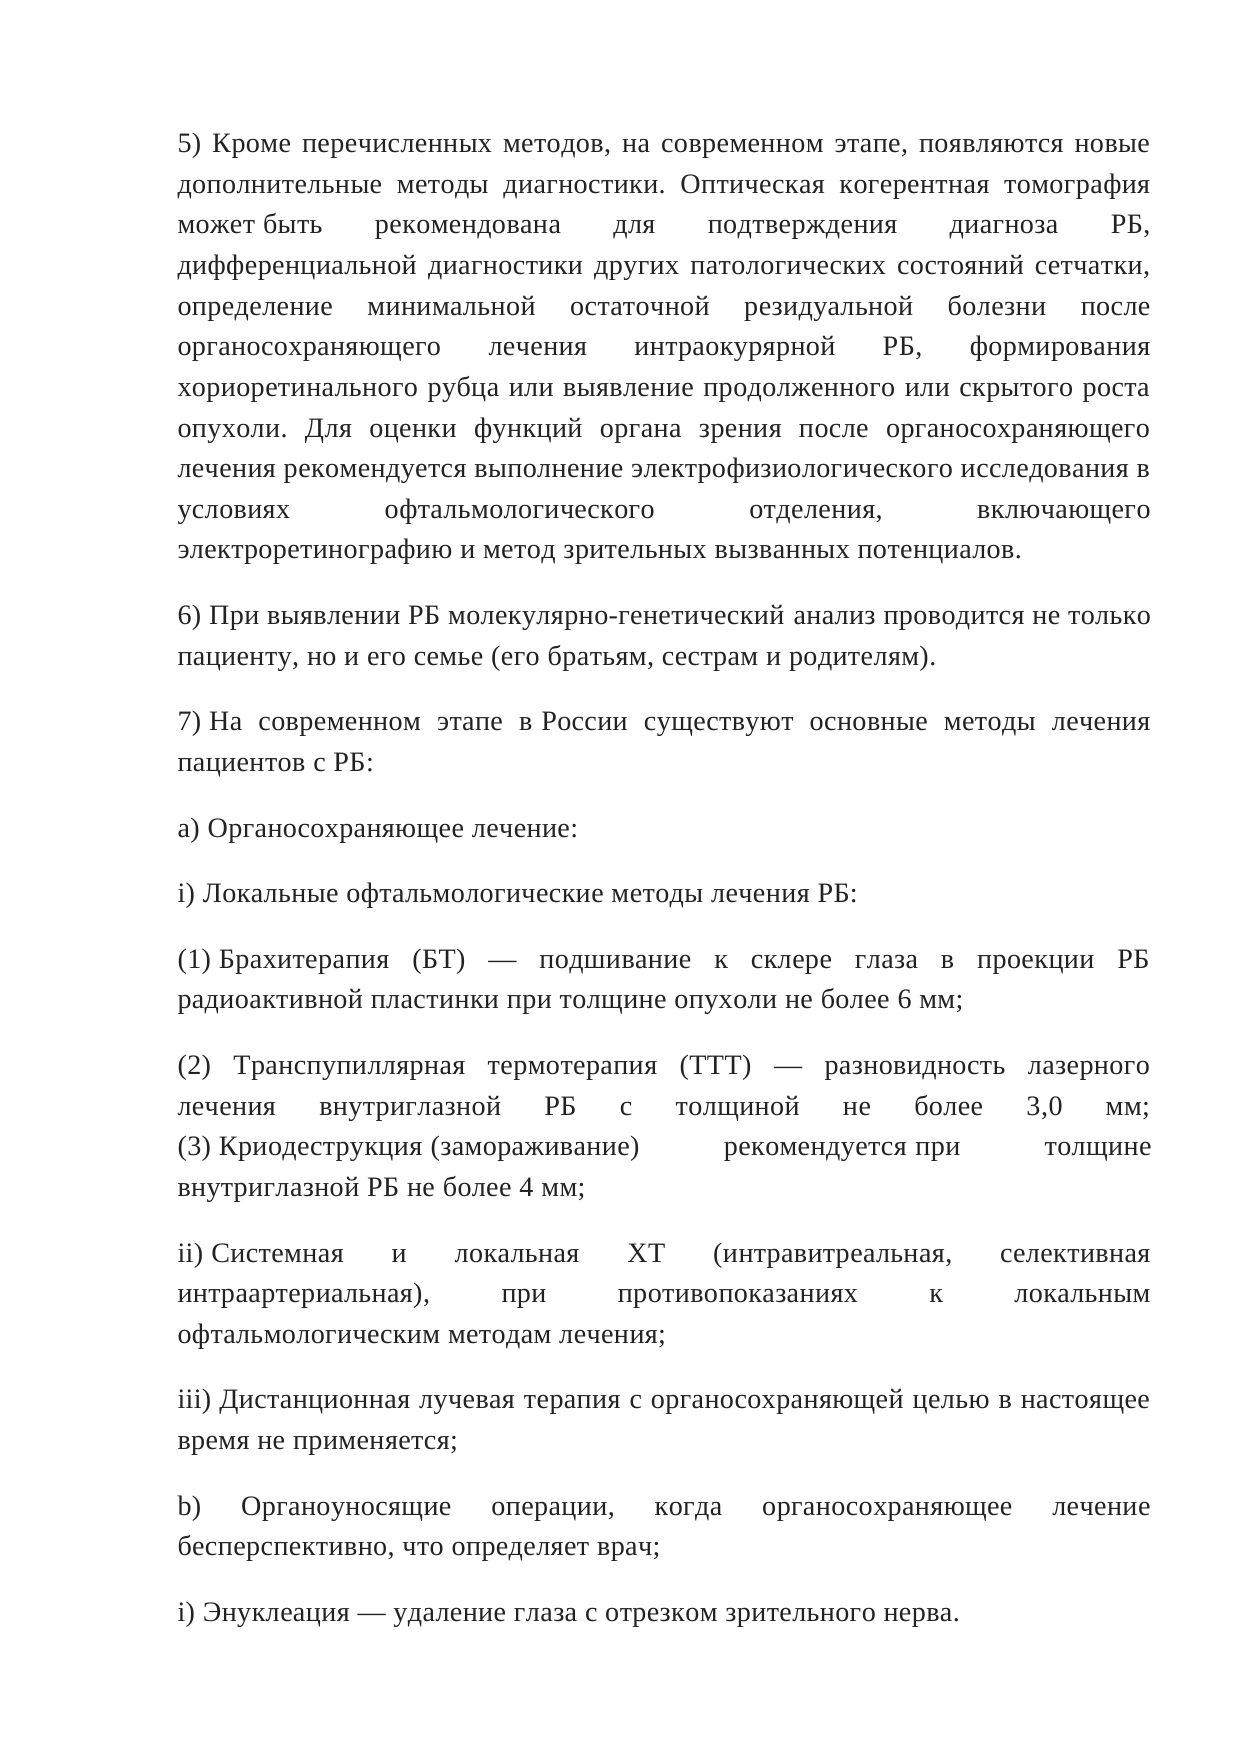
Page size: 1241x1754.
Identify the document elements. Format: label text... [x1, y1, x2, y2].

text 6) При выявлении РБ молекулярно-генетический‎ анализ проводится не только пациенту, но и его семье (его братьям, сестрам и родителям). [177, 590, 1152, 671]
text iii) Дистанционная лучевая терапия с органосохраняющей целью в настоящее время не применяется; [177, 1374, 1152, 1456]
text (2) Транспупиллярная термотерапия (ТТТ) — разновидность лазерного лечения внутриглазной РБ с толщиной не более 3,0 мм;(3) Криодеструкция (замораживание) рекомендуется при толщине внутриглазной РБ не более 4 мм; [177, 1040, 1152, 1202]
text 7) На современном этапе в России существуют основные методы лечения пациентов с РБ: [177, 696, 1152, 777]
text i) Энуклеация — удаление глаза с отрезком зрительного нерва. [177, 1587, 1152, 1627]
text 5) Кроме перечисленных методов, на современном этапе, появляются новые дополнительные методы диагностики. Оптическая когерентная томография может быть рекомендована для подтверждения диагноза РБ, дифференциальной диагностики других патологических состояний сетчатки, определение минимальной остаточной резидуальной болезни после органосохраняющего лечения интраокурярной РБ, формирования хориоретинального рубца или выявление продолженного или скрытого роста опухоли. Для оценки функций органа зрения после органосохраняющего лечения рекомендуется выполнение электрофизиологического исследования в условиях офтальмологического отделения, включающего электроретинографию и метод зрительных вызванных потенциалов. [177, 118, 1152, 565]
text b) Органоуносящие операции, когда органосохраняющее лечение бесперспективно, что определяет врач; [177, 1481, 1152, 1562]
text (1) Брахитерапия (БТ) — подшивание к склере глаза в проекции РБ радиоактивной пластинки при толщине опухоли не более 6 мм; [177, 934, 1152, 1015]
text ii) Системная и локальная ХТ (интравитреальная, селективная интраартериальная), при противопоказаниях к локальным офтальмологическим методам лечения; [177, 1227, 1152, 1349]
text i) Локальные офтальмологические методы лечения РБ: [177, 868, 1152, 909]
text a) Органосохраняющее лечение: [177, 802, 1152, 843]
